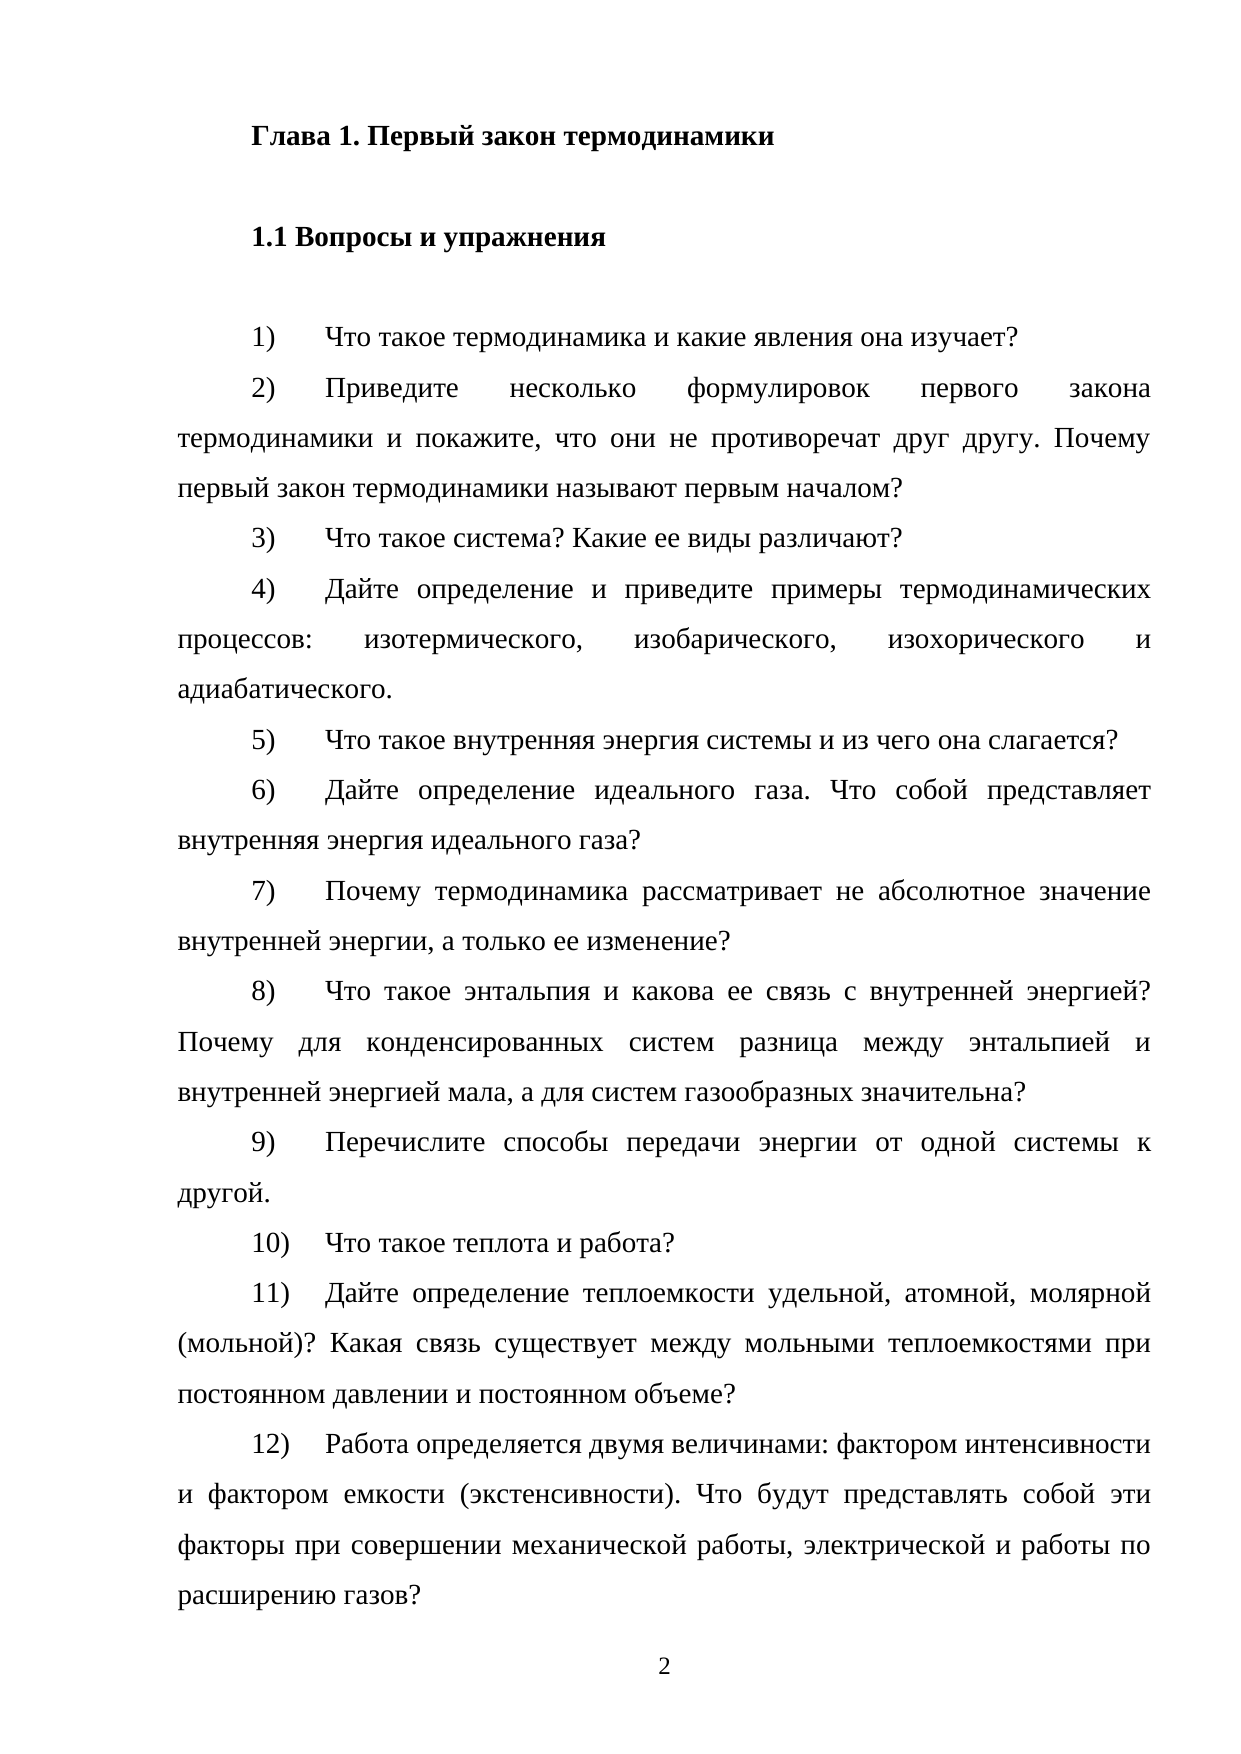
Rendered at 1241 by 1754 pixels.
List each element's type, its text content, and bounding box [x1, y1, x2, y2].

list Что такое внутренняя энергия системы и из чего она слагается? [177, 722, 1152, 755]
list Вопросы и упражнения [251, 219, 1152, 252]
list Дайте определение и приведите примеры термодинамических процессов: изотермического, изобарического, изохорического и адиабатического. [177, 571, 1152, 705]
list Дайте определение теплоемкости удельной, атомной, молярной (мольной)? Какая связь существует между мольными теплоемкостями при постоянном давлении и постоянном объеме? [177, 1275, 1152, 1409]
list Дайте определение идеального газа. Что собой представляет внутренняя энергия идеального газа? [177, 772, 1152, 856]
list Что такое теплота и работа? [177, 1225, 1152, 1258]
text Глава 1. Первый закон термодинамики [177, 118, 1152, 152]
list Что такое система? Какие ее виды различают? [177, 521, 1152, 554]
list Приведите несколько формулировок первого закона термодинамики и покажите, что они не противоречат друг другу. Почему первый закон термодинамики называют первым началом? [177, 370, 1152, 504]
list Почему термодинамика рассматривает не абсолютное значение внутренней энергии, а только ее изменение? [177, 873, 1152, 957]
list Перечислите способы передачи энергии от одной системы к другой. [177, 1124, 1152, 1208]
list Работа определяется двумя величинами: фактором интенсивности и фактором емкости (экстенсивности). Что будут представлять собой эти факторы при совершении механической работы, электрической и работы по расширению газов? [177, 1426, 1152, 1611]
list Что такое термодинамика и какие явления она изучает? [177, 319, 1152, 353]
list Что такое энтальпия и какова ее связь с внутренней энергией? Почему для конденсированных систем разница между энтальпией и внутренней энергией мала, а для систем газообразных значительна? [177, 973, 1152, 1108]
